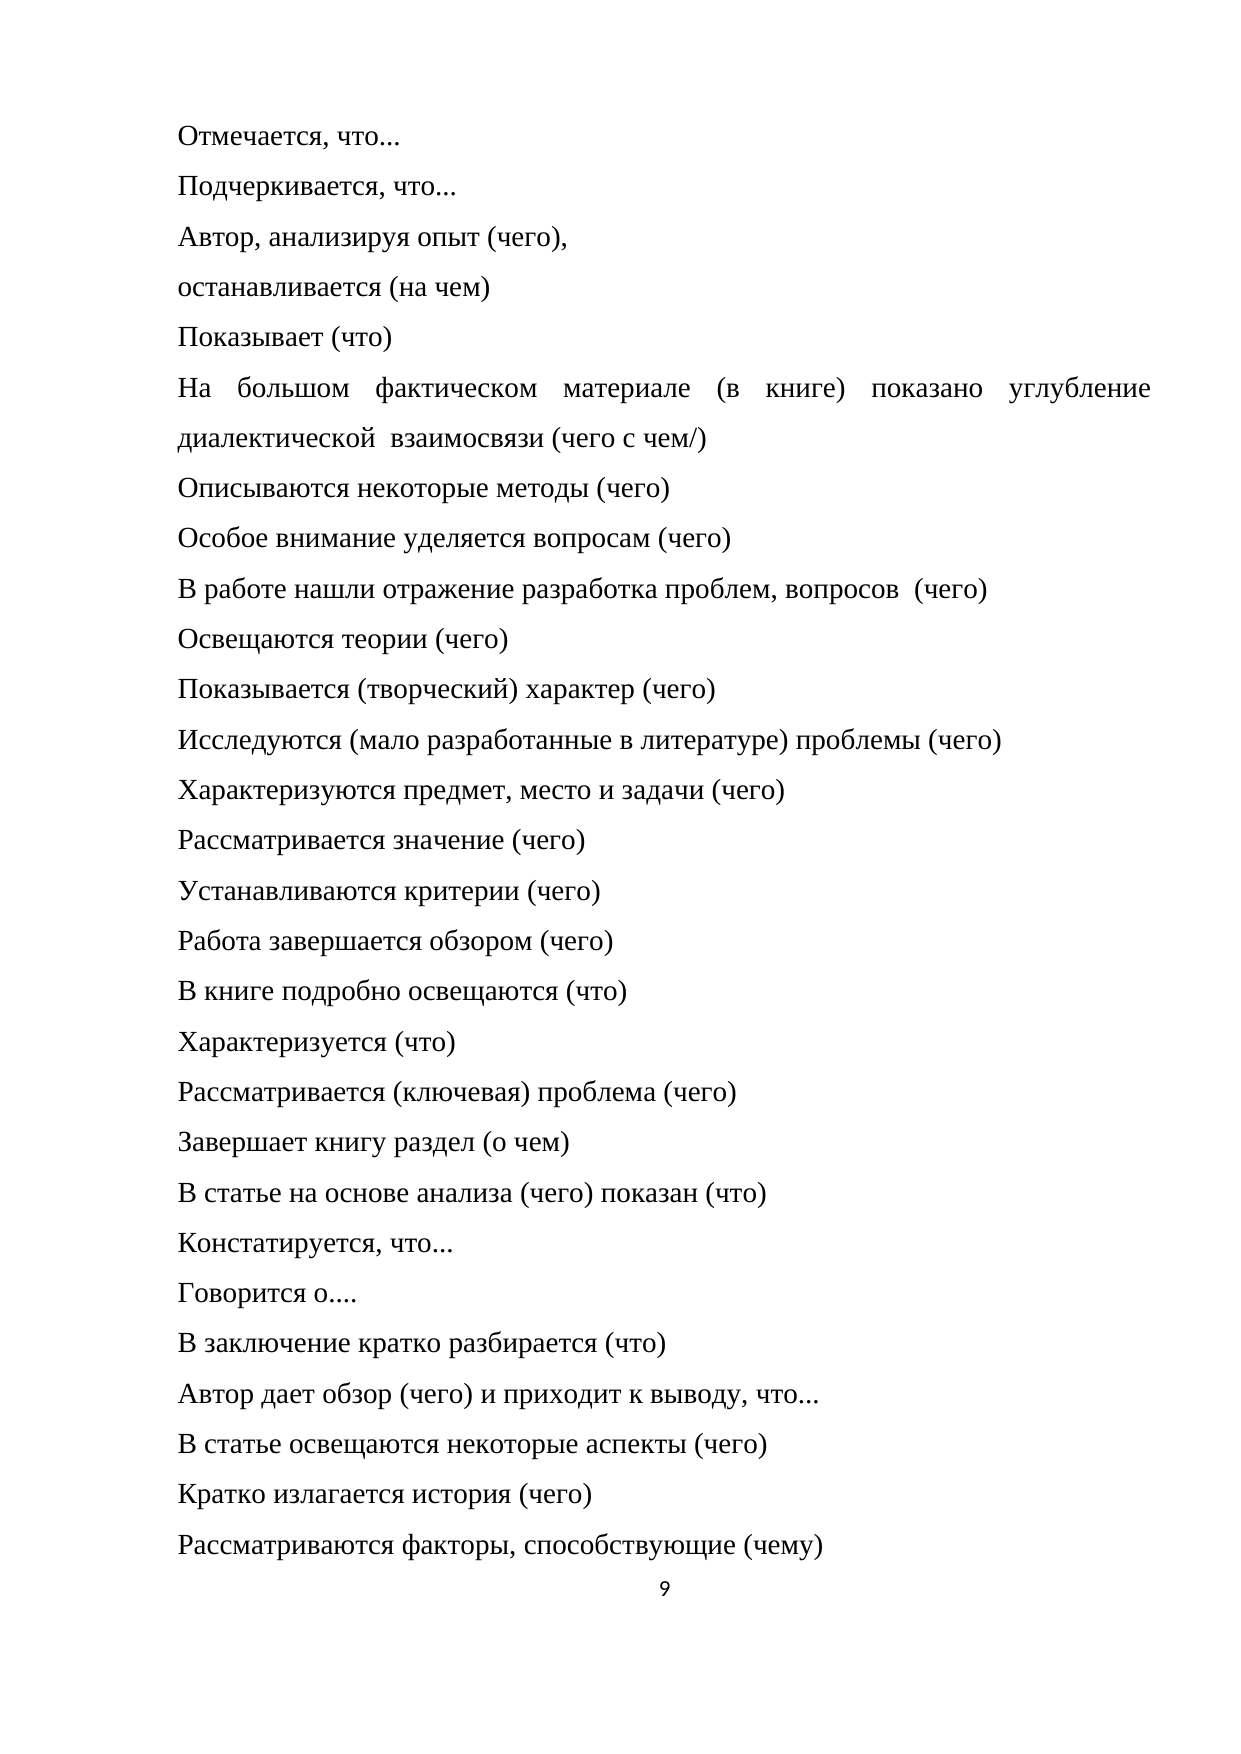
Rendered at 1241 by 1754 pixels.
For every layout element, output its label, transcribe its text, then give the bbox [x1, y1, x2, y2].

text Констатируется, что... [177, 1225, 1152, 1258]
text Особое внимание уделяется вопросам (чего) [177, 521, 1152, 554]
text В работе нашли отражение разработка проблем, вопросов (чего) [177, 571, 1152, 604]
text Подчеркивается, что... [177, 168, 1152, 202]
text Автор, анализируя опыт (чего), [177, 219, 1152, 252]
text Рассматривается (ключевая) проблема (чего) [177, 1074, 1152, 1108]
text Рассматриваются факторы, способствующие (чему) [177, 1527, 1152, 1560]
text Описываются некоторые методы (чего) [177, 470, 1152, 504]
text Кратко излагается история (чего) [177, 1477, 1152, 1510]
text Автор дает обзор (чего) и приходит к выводу, что... [177, 1376, 1152, 1409]
text Исследуются (мало разработанные в литературе) проблемы (чего) [177, 722, 1152, 755]
text Говорится о.... [177, 1275, 1152, 1309]
text Освещаются теории (чего) [177, 621, 1152, 655]
text Характеризуются предмет, место и задачи (чего) [177, 772, 1152, 806]
text Отмечается, что... [177, 118, 1152, 152]
text Показывается (творческий) характер (чего) [177, 672, 1152, 705]
text Работа завершается обзором (чего) [177, 923, 1152, 957]
text На большом фактическом материале (в книге) показано углубление диалектической взаимосвязи (чего с чем/) [177, 370, 1152, 453]
text В статье освещаются некоторые аспекты (чего) [177, 1426, 1152, 1460]
text Показывает (что) [177, 319, 1152, 353]
text В книге подробно освещаются (что) [177, 973, 1152, 1007]
text В статье на основе анализа (чего) показан (что) [177, 1175, 1152, 1208]
text Рассматривается значение (чего) [177, 822, 1152, 856]
text Характеризуется (что) [177, 1024, 1152, 1057]
text Завершает книгу раздел (о чем) [177, 1124, 1152, 1158]
text останавливается (на чем) [177, 269, 1152, 303]
text В заключение кратко разбирается (что) [177, 1326, 1152, 1359]
text Устанавливаются критерии (чего) [177, 873, 1152, 906]
